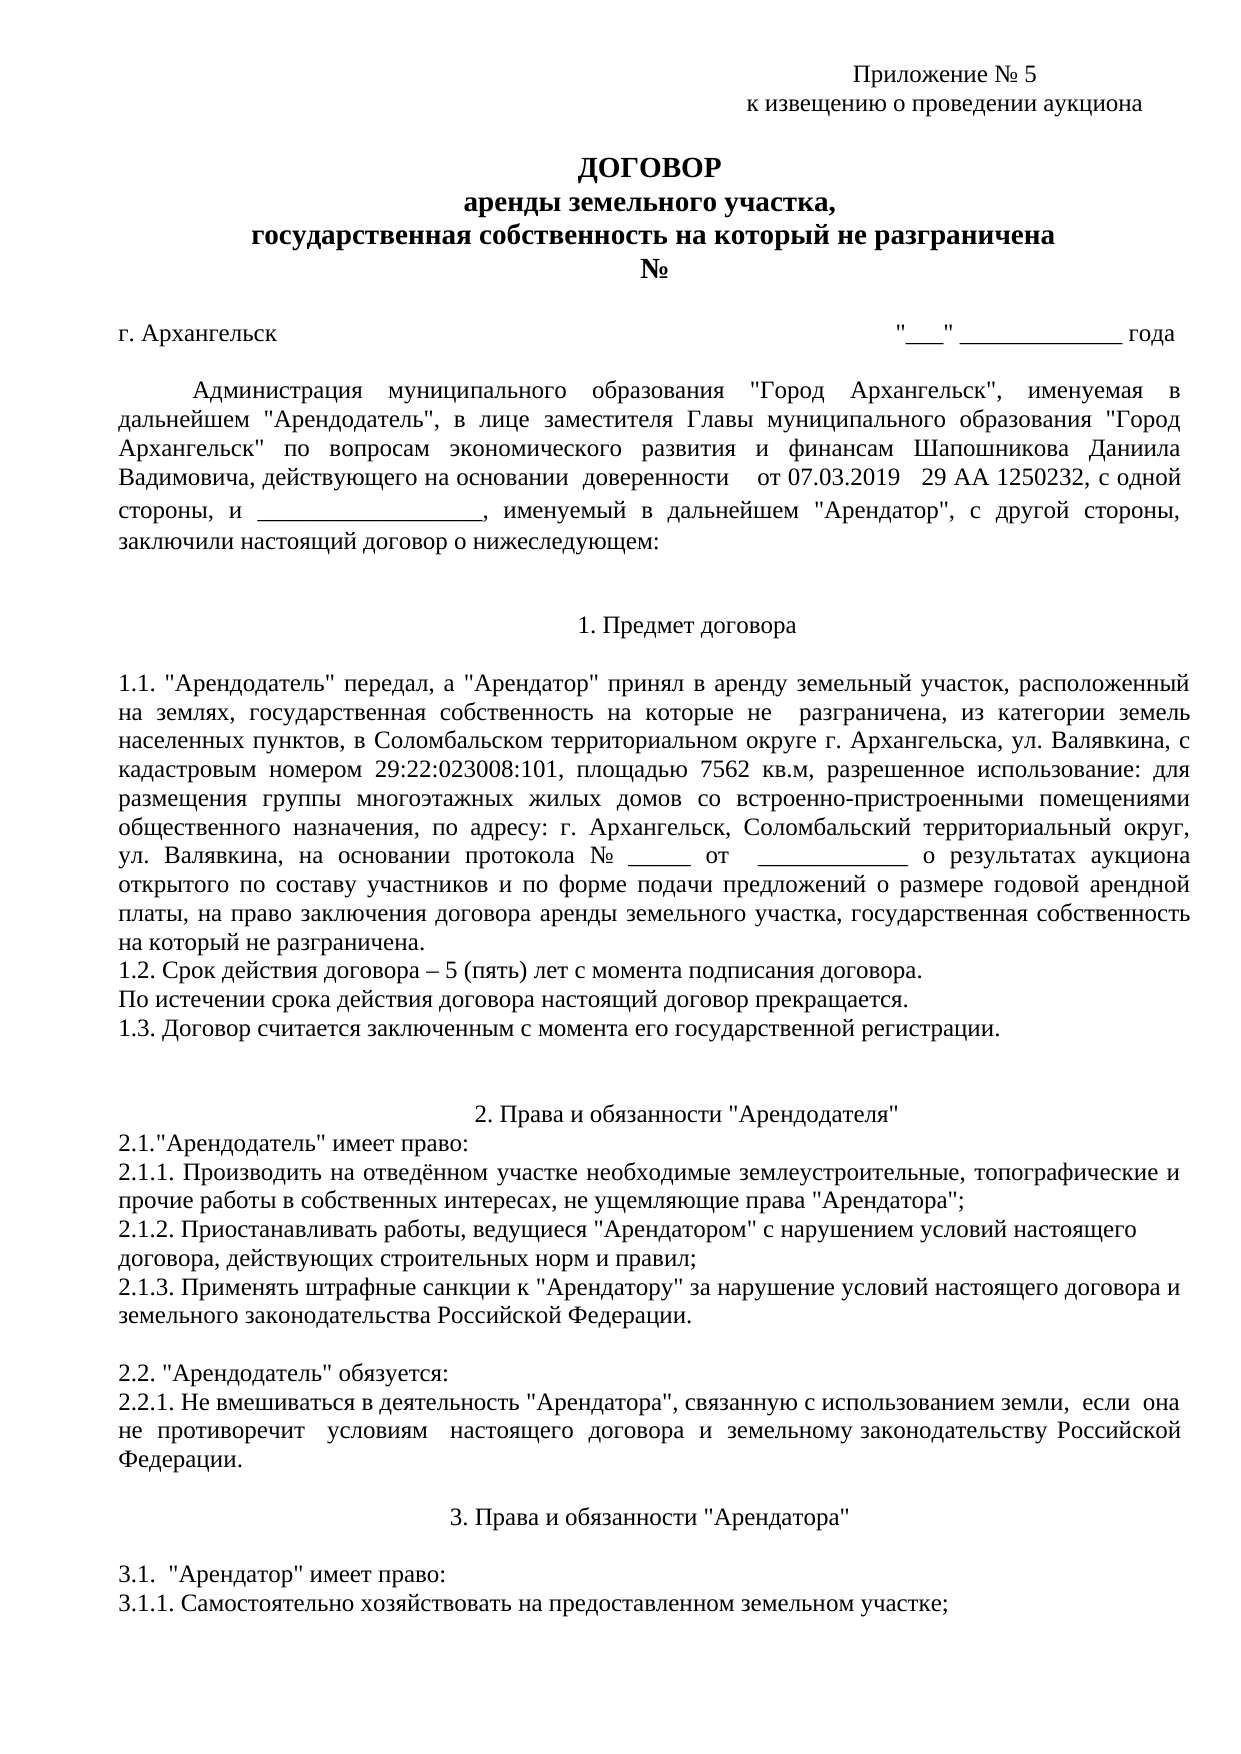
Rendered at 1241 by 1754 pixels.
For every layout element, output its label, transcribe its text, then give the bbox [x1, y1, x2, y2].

text государственная собственность на который не разграничена [118, 217, 1181, 251]
text Приложение № 5 [708, 59, 1181, 88]
text 3.1. "Арендатор" имеет право: [118, 1559, 1181, 1588]
text По истечении срока действия договора настоящий договор прекращается. [118, 984, 1181, 1013]
text 2.1."Арендодатель" имеет право: [118, 1128, 1181, 1157]
text 1.2. Срок действия договора – 5 (пять) лет с момента подписания договора. [118, 956, 1191, 984]
text № [118, 251, 1191, 284]
text 2.2. "Арендодатель" обязуется: [118, 1358, 1181, 1387]
text 3. Права и обязанности "Арендатора" [118, 1502, 1181, 1531]
text г. Архангельск "___" _____________ года [118, 284, 1191, 347]
text 2.2.1. Не вмешиваться в деятельность "Арендатора", связанную с использованием земли, если она не противоречит условиям настоящего договора и земельному законодательству Российской Федерации. [118, 1387, 1181, 1473]
text 2.1.1. Производить на отведённом участке необходимые землеустроительные, топографические и прочие работы в собственных интересах, не ущемляющие права "Арендатора"; [118, 1157, 1181, 1214]
text 1. Предмет договора [118, 611, 1182, 639]
text Администрация муниципального образования "Город Архангельск", именуемая в дальнейшем "Арендодатель", в лице заместителя Главы муниципального образования "Город Архангельск" по вопросам экономического развития и финансам Шапошникова Даниила Вадимовича, действующего на основании доверенности от 07.03.2019 29 АА 1250232, с одной стороны, и __________________, именуемый в дальнейшем "Арендатор", с другой стороны, заключили настоящий договор о нижеследующем: [118, 375, 1181, 555]
text к извещению о проведении аукциона [708, 88, 1181, 117]
text 1.1. "Арендодатель" передал, а "Арендатор" принял в аренду земельный участок, расположенный на землях, государственная собственность на которые не разграничена, из категории земель населенных пунктов, в Соломбальском территориальном округе г. Архангельска, ул. Валявкина, с кадастровым номером 29:22:023008:101, площадью 7562 кв.м, разрешенное использование: для размещения группы многоэтажных жилых домов со встроенно-пристроенными помещениями общественного назначения, по адресу: г. Архангельск, Соломбальский территориальный округ, ул. Валявкина, на основании протокола № _____ от ____________ о результатах аукциона открытого по составу участников и по форме подачи предложений о размере годовой арендной платы, на право заключения договора аренды земельного участка, государственная собственность на который не разграничена. [118, 668, 1191, 956]
text 2.1.3. Применять штрафные санкции к "Арендатору" за нарушение условий настоящего договора и земельного законодательства Российской Федерации. [118, 1272, 1181, 1329]
text 2. Права и обязанности "Арендодателя" [118, 1099, 1181, 1128]
text аренды земельного участка, [118, 184, 1181, 217]
text 2.1.2. Приостанавливать работы, ведущиеся "Арендатором" с нарушением условий настоящего договора, действующих строительных норм и правил; [118, 1214, 1181, 1272]
text 1.3. Договор считается заключенным с момента его государственной регистрации. [118, 1013, 1181, 1042]
text 3.1.1. Самостоятельно хозяйствовать на предоставленном земельном участке; [118, 1588, 1181, 1617]
text ДОГОВОР [118, 150, 1181, 184]
